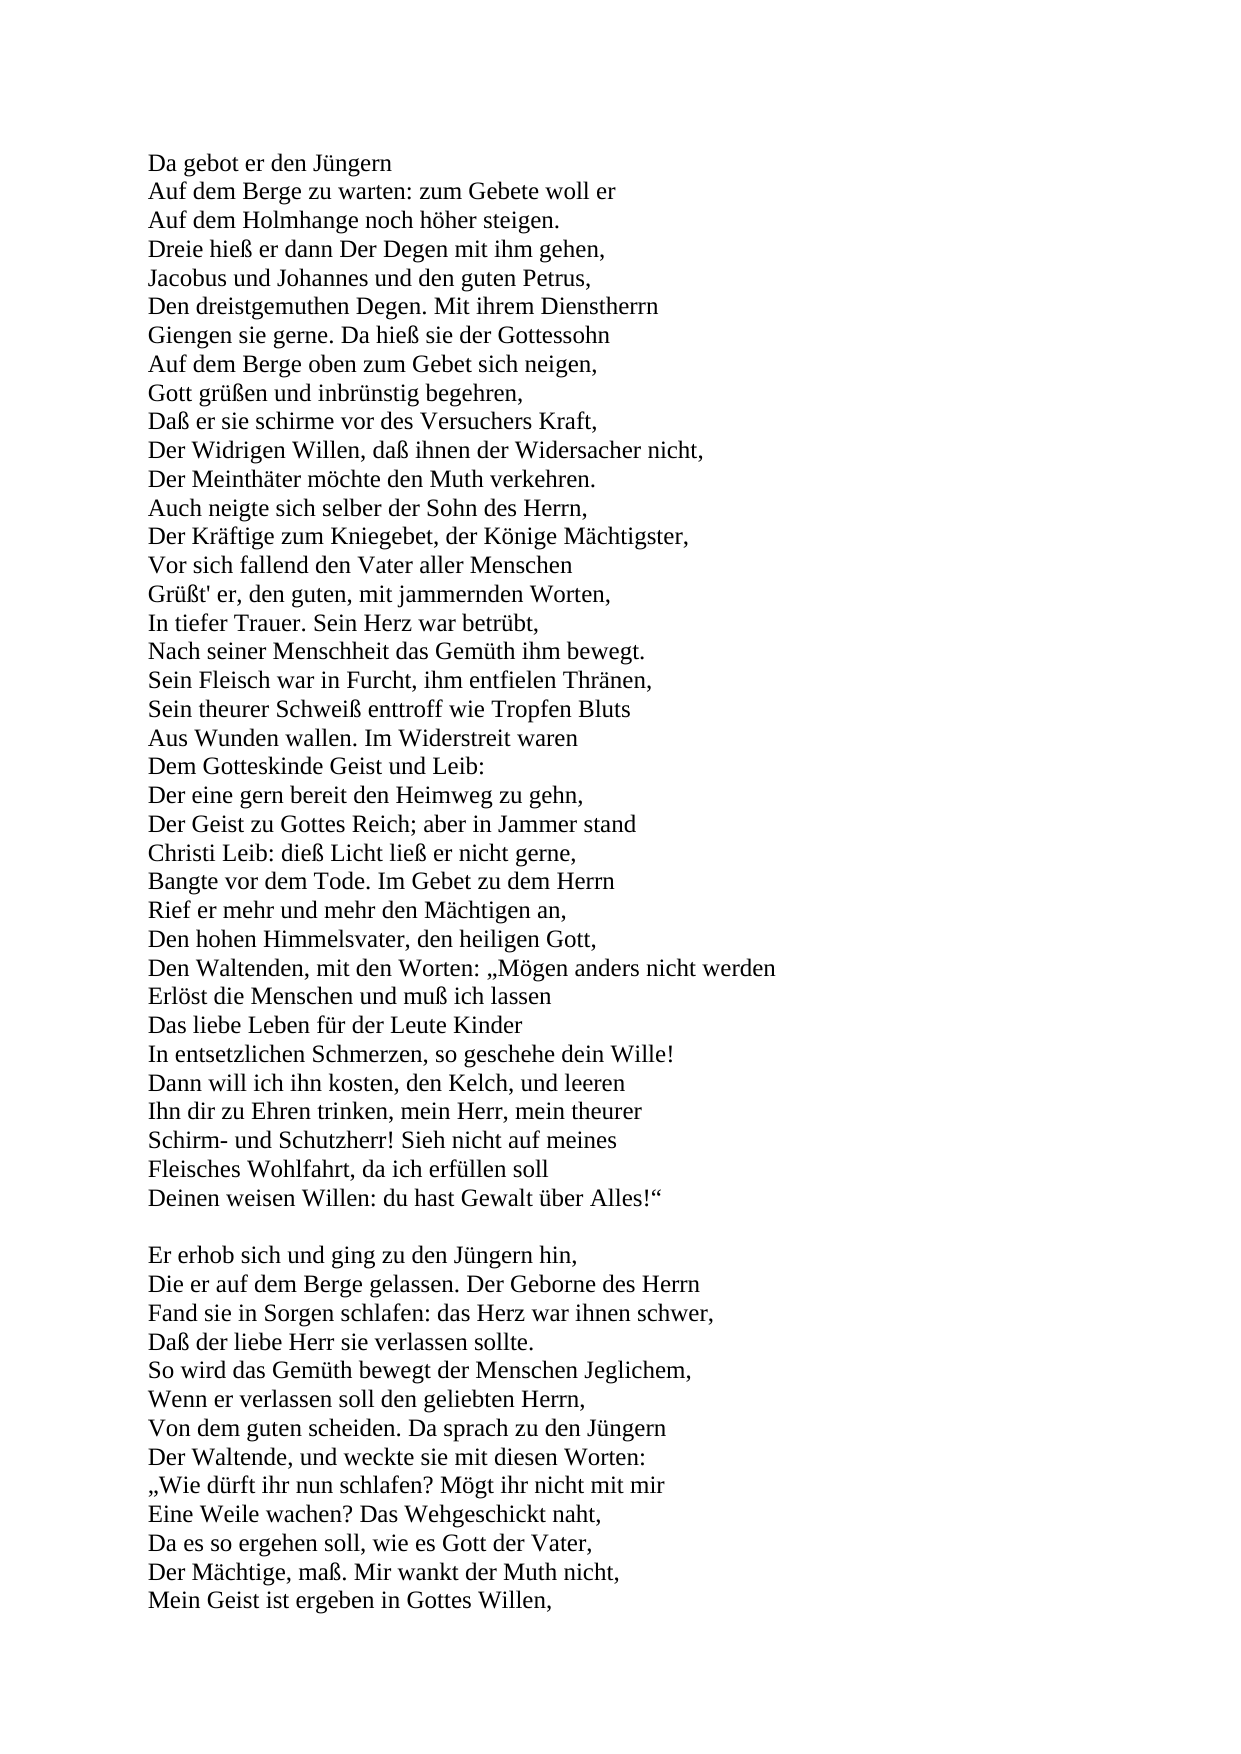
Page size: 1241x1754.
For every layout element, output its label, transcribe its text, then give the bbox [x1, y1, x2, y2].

text Da gebot er den Jüngern Auf dem Berge zu warten: zum Gebete woll er Auf dem Holmhange noch höher steigen. Dreie hieß er dann Der Degen mit ihm gehen, Jacobus und Johannes und den guten Petrus, Den dreistgemuthen Degen. Mit ihrem Dienstherrn Giengen sie gerne. Da hieß sie der Gottessohn Auf dem Berge oben zum Gebet sich neigen, Gott grüßen und inbrünstig begehren, Daß er sie schirme vor des Versuchers Kraft, Der Widrigen Willen, daß ihnen der Widersacher nicht, Der Meinthäter möchte den Muth verkehren. Auch neigte sich selber der Sohn des Herrn, Der Kräftige zum Kniegebet, der Könige Mächtigster, Vor sich fallend den Vater aller Menschen Grüßt' er, den guten, mit jammernden Worten, In tiefer Trauer. Sein Herz war betrübt, Nach seiner Menschheit das Gemüth ihm bewegt. Sein Fleisch war in Furcht, ihm entfielen Thränen, Sein theurer Schweiß enttroff wie Tropfen Bluts Aus Wunden wallen. Im Widerstreit waren Dem Gotteskinde Geist und Leib: Der eine gern bereit den Heimweg zu gehn, Der Geist zu Gottes Reich; aber in Jammer stand Christi Leib: dieß Licht ließ er nicht gerne, Bangte vor dem Tode. Im Gebet zu dem Herrn Rief er mehr und mehr den Mächtigen an, Den hohen Himmelsvater, den heiligen Gott, Den Waltenden, mit den Worten: „Mögen anders nicht werden Erlöst die Menschen und muß ich lassen Das liebe Leben für der Leute Kinder In entsetzlichen Schmerzen, so geschehe dein Wille! Dann will ich ihn kosten, den Kelch, und leeren Ihn dir zu Ehren trinken, mein Herr, mein theurer Schirm- und Schutzherr! Sieh nicht auf meines Fleisches Wohlfahrt, da ich erfüllen soll Deinen weisen Willen: du hast Gewalt über Alles!“ [148, 148, 1093, 1211]
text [148, 1241, 1093, 1614]
